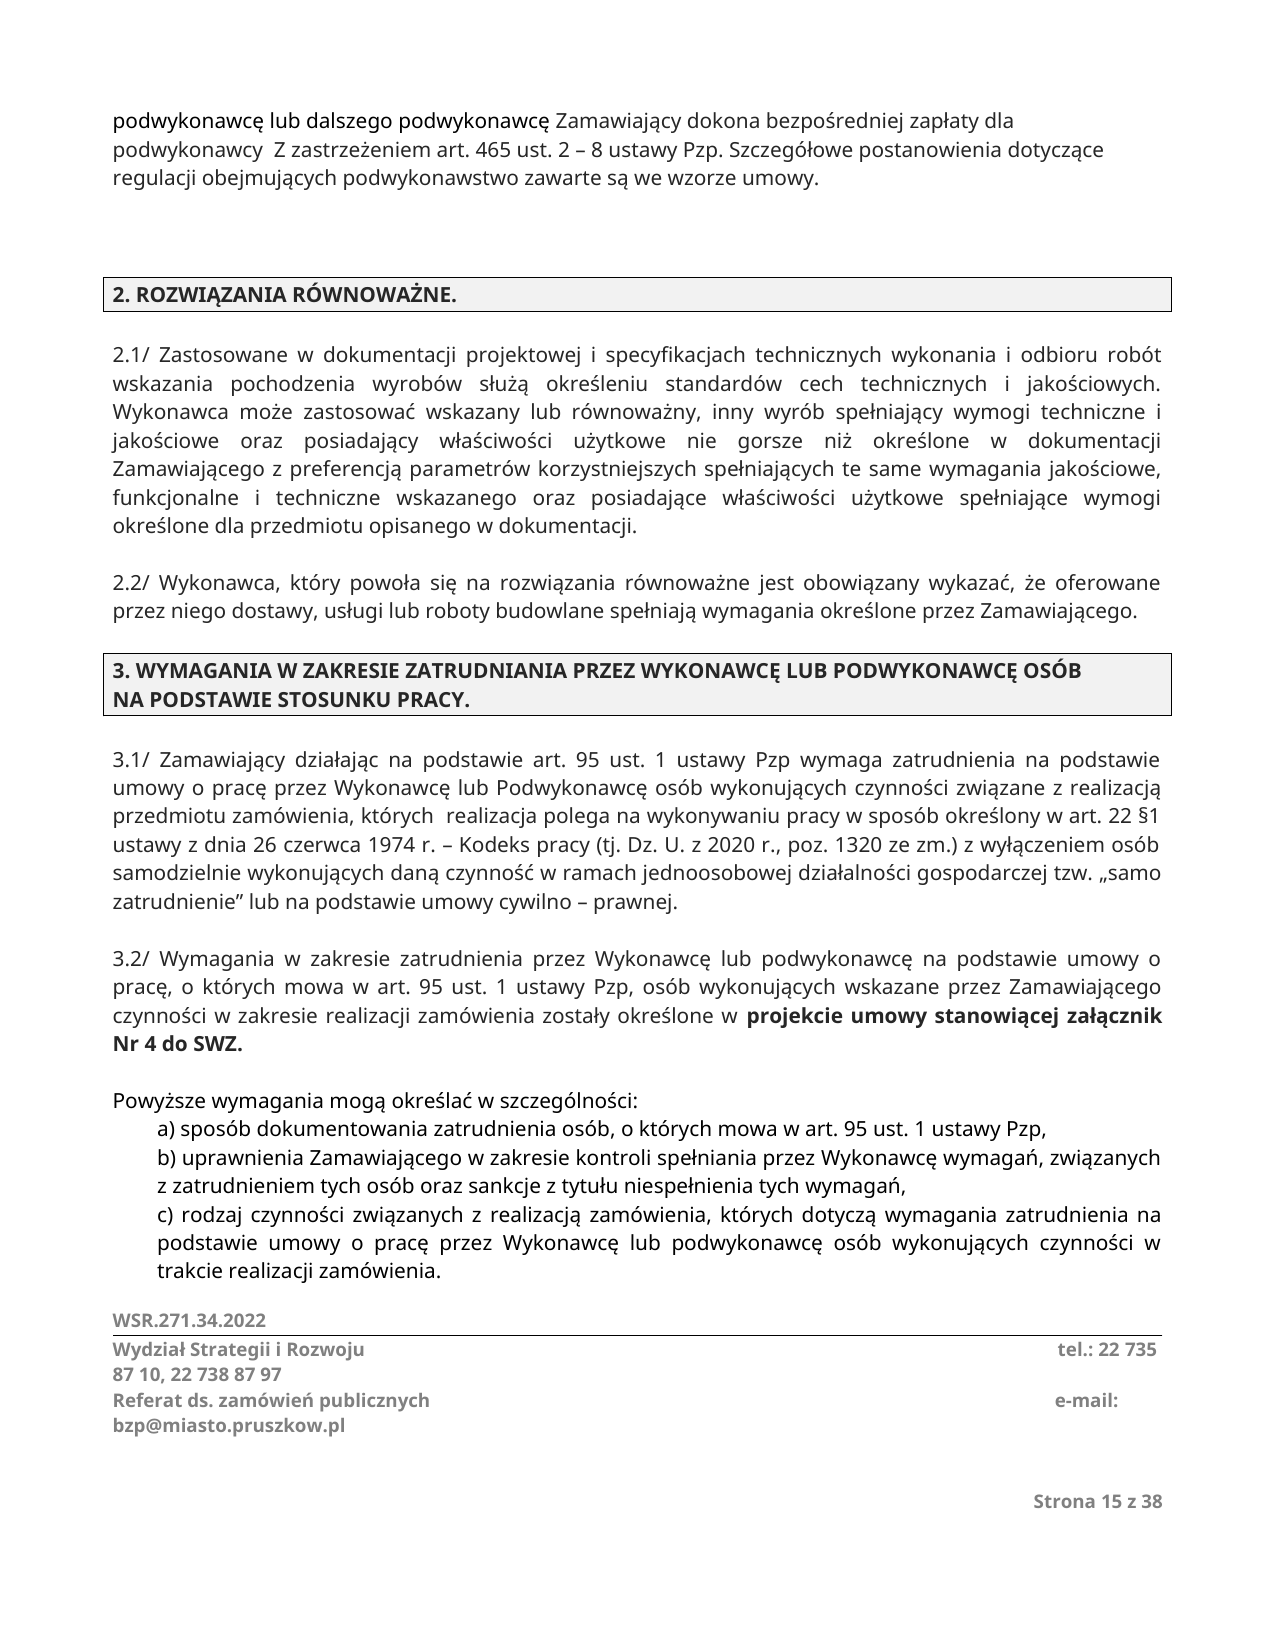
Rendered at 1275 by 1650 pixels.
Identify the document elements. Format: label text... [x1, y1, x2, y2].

text 3.1/ Zamawiający działając na podstawie art. 95 ust. 1 ustawy Pzp wymaga zatrudnienia na podstawie umowy o pracę przez Wykonawcę lub Podwykonawcę osób wykonujących czynności związane z realizacją przedmiotu zamówienia, których realizacja polega na wykonywaniu pracy w sposób określony w art. 22 §1 ustawy z dnia 26 czerwca 1974 r. – Kodeks pracy (tj. Dz. U. z 2020 r., poz. 1320 ze zm.) z wyłączeniem osób samodzielnie wykonujących daną czynność w ramach jednoosobowej działalności gospodarczej tzw. „samo zatrudnienie” lub na podstawie umowy cywilno – prawnej. [112, 745, 1162, 915]
text 3.2/ Wymagania w zakresie zatrudnienia przez Wykonawcę lub podwykonawcę na podstawie umowy o pracę, o których mowa w art. 95 ust. 1 ustawy Pzp, osób wykonujących wskazane przez Zamawiającego czynności w zakresie realizacji zamówienia zostały określone w projekcie umowy stanowiącej załącznik Nr 4 do SWZ. [112, 944, 1162, 1058]
text a) sposób dokumentowania zatrudnienia osób, o których mowa w art. 95 ust. 1 ustawy Pzp, [157, 1114, 1162, 1143]
text 3. WYMAGANIA W ZAKRESIE ZATRUDNIANIA PRZEZ WYKONAWCĘ LUB PODWYKONAWCĘ OSÓB [104, 654, 1171, 682]
text 2.2/ Wykonawca, który powoła się na rozwiązania równoważne jest obowiązany wykazać, że oferowane przez niego dostawy, usługi lub roboty budowlane spełniają wymagania określone przez Zamawiającego. [112, 568, 1162, 625]
text 2.1/ Zastosowane w dokumentacji projektowej i specyfikacjach technicznych wykonania i odbioru robót wskazania pochodzenia wyrobów służą określeniu standardów cech technicznych i jakościowych. Wykonawca może zastosować wskazany lub równoważny, inny wyrób spełniający wymogi techniczne i jakościowe oraz posiadający właściwości użytkowe nie gorsze niż określone w dokumentacji Zamawiającego z preferencją parametrów korzystniejszych spełniających te same wymagania jakościowe, funkcjonalne i techniczne wskazanego oraz posiadające właściwości użytkowe spełniające wymogi określone dla przedmiotu opisanego w dokumentacji. [112, 340, 1162, 539]
text Powyższe wymagania mogą określać w szczególności: [112, 1086, 1162, 1114]
text c) rodzaj czynności związanych z realizacją zamówienia, których dotyczą wymagania zatrudnienia na podstawie umowy o pracę przez Wykonawcę lub podwykonawcę osób wykonujących czynności w trakcie realizacji zamówienia. [157, 1200, 1162, 1285]
text NA PODSTAWIE STOSUNKU PRACY. [104, 682, 1171, 715]
text b) uprawnienia Zamawiającego w zakresie kontroli spełniania przez Wykonawcę wymagań, związanych z zatrudnieniem tych osób oraz sankcje z tytułu niespełnienia tych wymagań, [157, 1143, 1162, 1200]
text 2. ROZWIĄZANIA RÓWNOWAŻNE. [104, 278, 1171, 311]
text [112, 107, 1162, 192]
